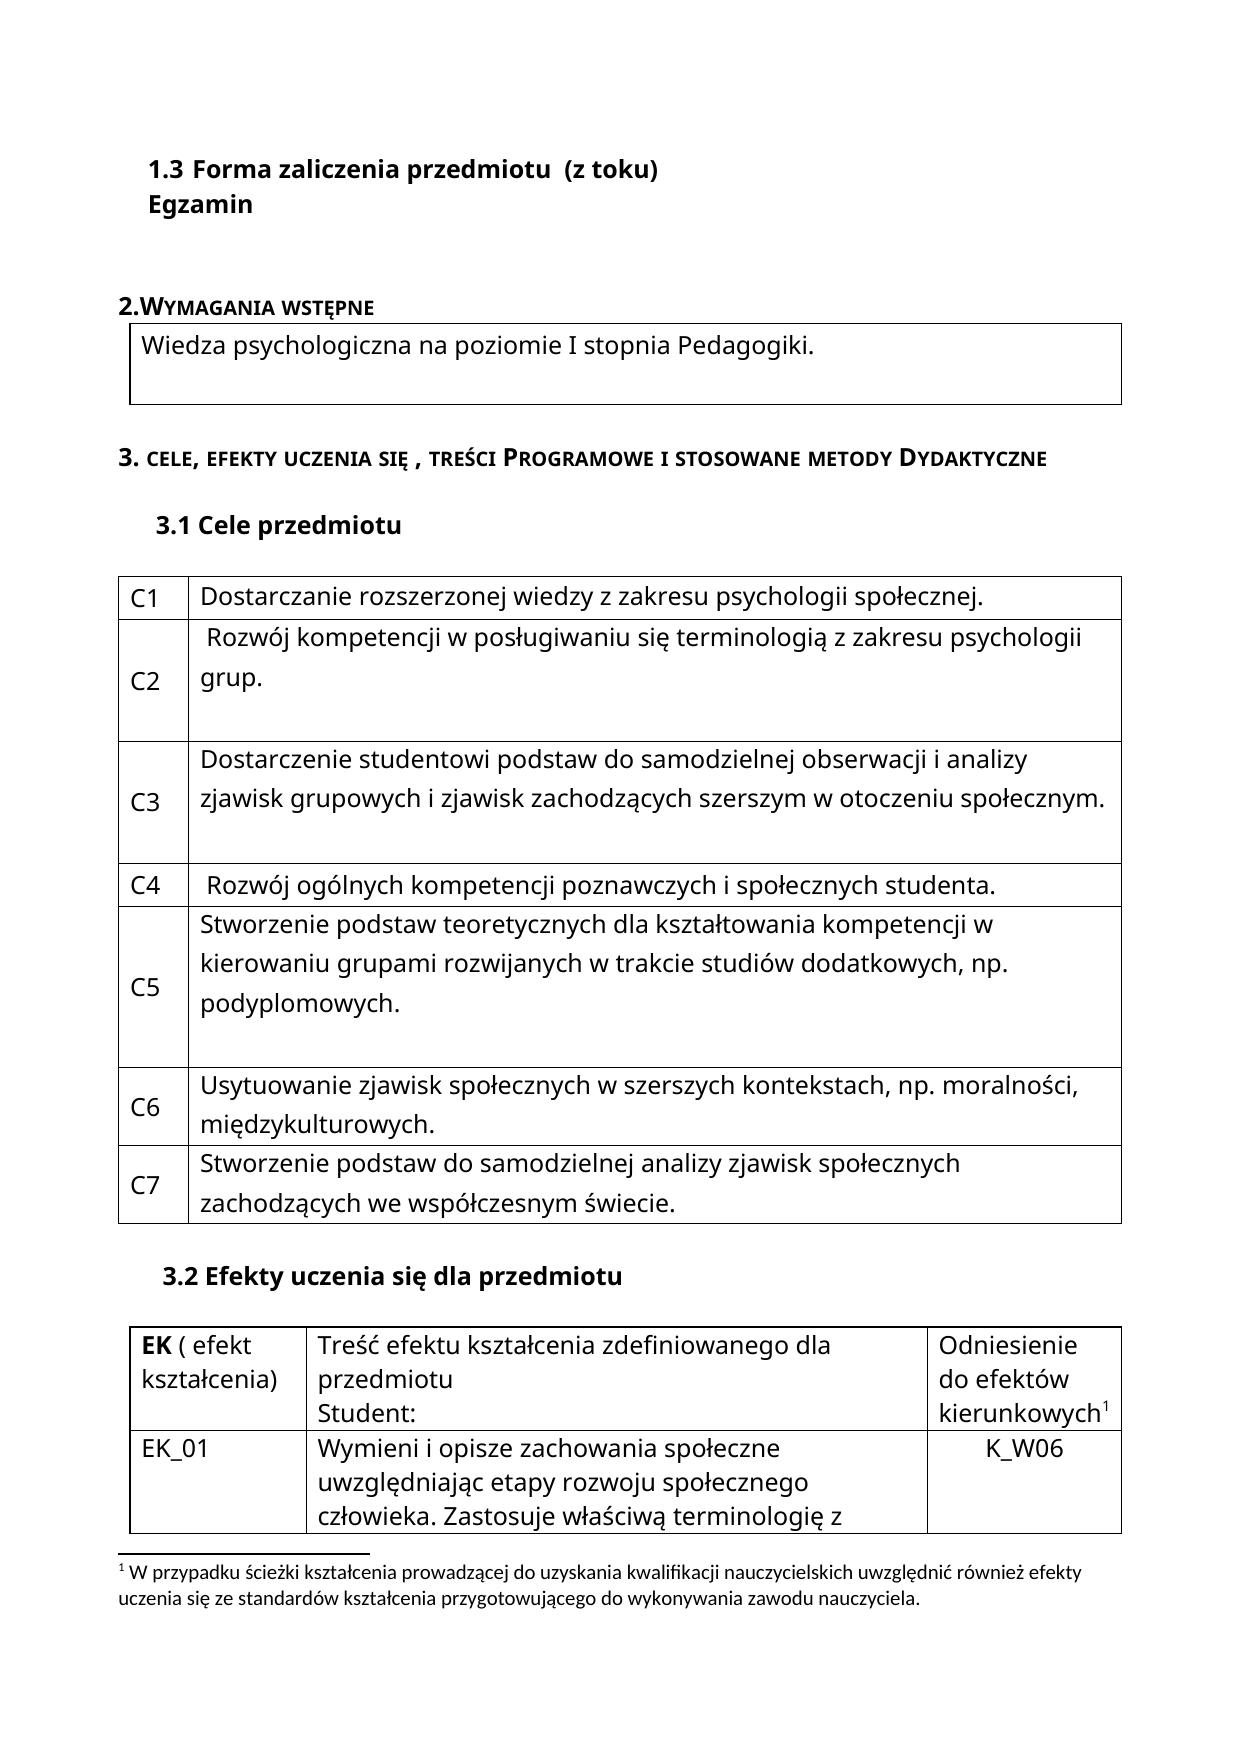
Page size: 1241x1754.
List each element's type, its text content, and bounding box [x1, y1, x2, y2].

table_cell EK_01 [131, 1431, 306, 1533]
table_cell C3 [119, 742, 188, 862]
text 1.3 Forma zaliczenia przedmiotu (z toku) [148, 152, 1122, 186]
text 3.2 Efekty uczenia się dla przedmiotu [162, 1258, 1122, 1292]
text Egzamin [148, 186, 1122, 220]
table_cell Rozwój ogólnych kompetencji poznawczych i społecznych studenta. [189, 864, 1121, 906]
table_cell C7 [119, 1146, 188, 1223]
table_cell Usytuowanie zjawisk społecznych w szerszych kontekstach, np. moralności, międzykulturowych. [189, 1068, 1121, 1145]
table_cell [307, 1431, 927, 1533]
table_header Odniesienie do efektów kierunkowych [928, 1328, 1121, 1429]
table_cell C4 [119, 864, 188, 906]
table_cell Dostarczenie studentowi podstaw do samodzielnej obserwacji i analizy zjawisk grupowych i zjawisk zachodzących szerszym w otoczeniu społecznym. [189, 742, 1121, 862]
table_cell C6 [119, 1068, 188, 1145]
text 2.Wymagania wstępne [118, 288, 1122, 322]
text 3. cele, efekty uczenia się , treści Programowe i stosowane metody Dydaktyczne [118, 439, 1122, 473]
table_header Dostarczanie rozszerzonej wiedzy z zakresu psychologii społecznej. [189, 577, 1121, 619]
table_cell C5 [119, 907, 188, 1067]
table_header Treść efektu kształcenia zdefiniowanego dla przedmiotu Student: [307, 1328, 927, 1429]
text 3.1 Cele przedmiotu [156, 507, 1122, 541]
table_header Wiedza psychologiczna na poziomie I stopnia Pedagogiki. [131, 324, 1121, 404]
table_cell K_W06 [928, 1431, 1121, 1533]
table_cell C2 [119, 620, 188, 741]
table_cell Stworzenie podstaw do samodzielnej analizy zjawisk społecznych zachodzących we współczesnym świecie. [189, 1146, 1121, 1223]
table_cell Rozwój kompetencji w posługiwaniu się terminologią z zakresu psychologii grup. [189, 620, 1121, 741]
table_header C1 [119, 577, 188, 619]
table_cell Stworzenie podstaw teoretycznych dla kształtowania kompetencji w kierowaniu grupami rozwijanych w trakcie studiów dodatkowych, np. podyplomowych. [189, 907, 1121, 1067]
table_header EK ( efekt kształcenia) [131, 1328, 306, 1429]
